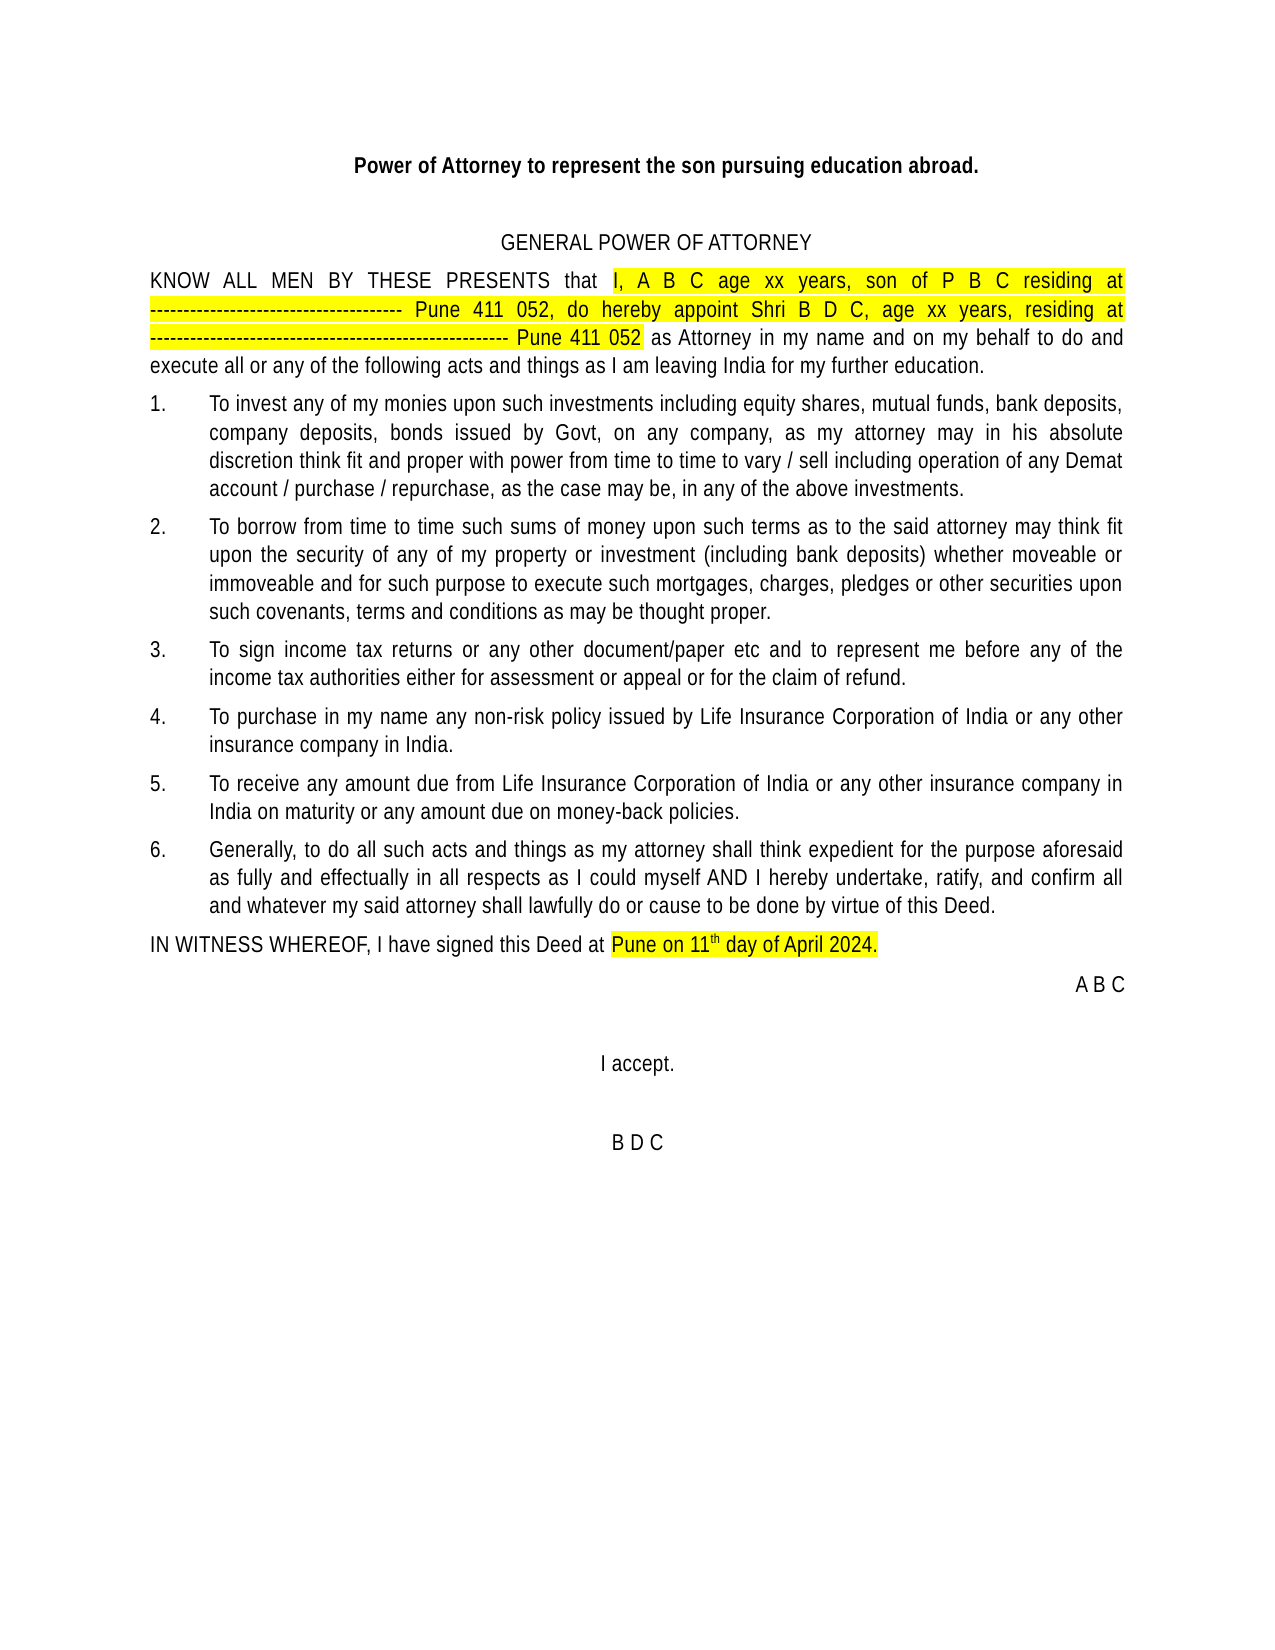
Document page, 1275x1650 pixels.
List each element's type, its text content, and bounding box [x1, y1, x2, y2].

list B D C [150, 1126, 1125, 1155]
list To borrow from time to time such sums of money upon such terms as to the said attorney may think fit upon the security of any of my property or investment (including bank deposits) whether moveable or immoveable and for such purpose to execute such mortgages, charges, pledges or other securities upon such covenants, terms and conditions as may be thought proper. [150, 511, 1125, 624]
text IN WITNESS WHEREOF, I have signed this Deed at Pune on 11th day of April 2024. [150, 929, 1125, 957]
list KNOW ALL MEN BY THESE PRESENTS that I, A B C age xx years, son of P B C residing at -------------------------------------- Pune 411 052, do hereby appoint Shri B D C, age xx years, residing at ------------------------------------------------------ Pune 411 052 as Attorney in my name and on my behalf to do and execute all or any of the following acts and things as I am leaving India for my further education. [150, 322, 1125, 378]
list I accept. [150, 1047, 1125, 1076]
list GENERAL POWER OF ATTORNEY [187, 227, 1125, 255]
list To purchase in my name any non-risk policy issued by Life Insurance Corporation of India or any other insurance company in India. [150, 701, 1125, 757]
list KNOW ALL MEN BY THESE PRESENTS that I, A B C age xx years, son of P B C residing at -------------------------------------- Pune 411 052, do hereby appoint Shri B D C, age xx years, residing at ------------------------------------------------------ Pune 411 052 as Attorney in my name and on my behalf to do and execute all or any of the following acts and things as I am leaving India for my further education. [150, 266, 1125, 296]
list To receive any amount due from Life Insurance Corporation of India or any other insurance company in India on maturity or any amount due on money-back policies. [150, 768, 1125, 824]
list Power of Attorney to represent the son pursuing education abroad. [209, 150, 1125, 178]
list To invest any of my monies upon such investments including equity shares, mutual funds, bank deposits, company deposits, bonds issued by Govt, on any company, as my attorney may in his absolute discretion think fit and proper with power from time to time to vary / sell including operation of any Demat account / purchase / repurchase, as the case may be, in any of the above investments. [150, 388, 1125, 501]
list Generally, to do all such acts and things as my attorney shall think expedient for the purpose aforesaid as fully and effectually in all respects as I could myself AND I hereby undertake, ratify, and confirm all and whatever my said attorney shall lawfully do or cause to be done by virtue of this Deed. [150, 834, 1125, 919]
list A B C [187, 968, 1125, 997]
list To sign income tax returns or any other document/paper etc and to represent me before any of the income tax authorities either for assessment or appeal or for the claim of refund. [150, 634, 1125, 691]
